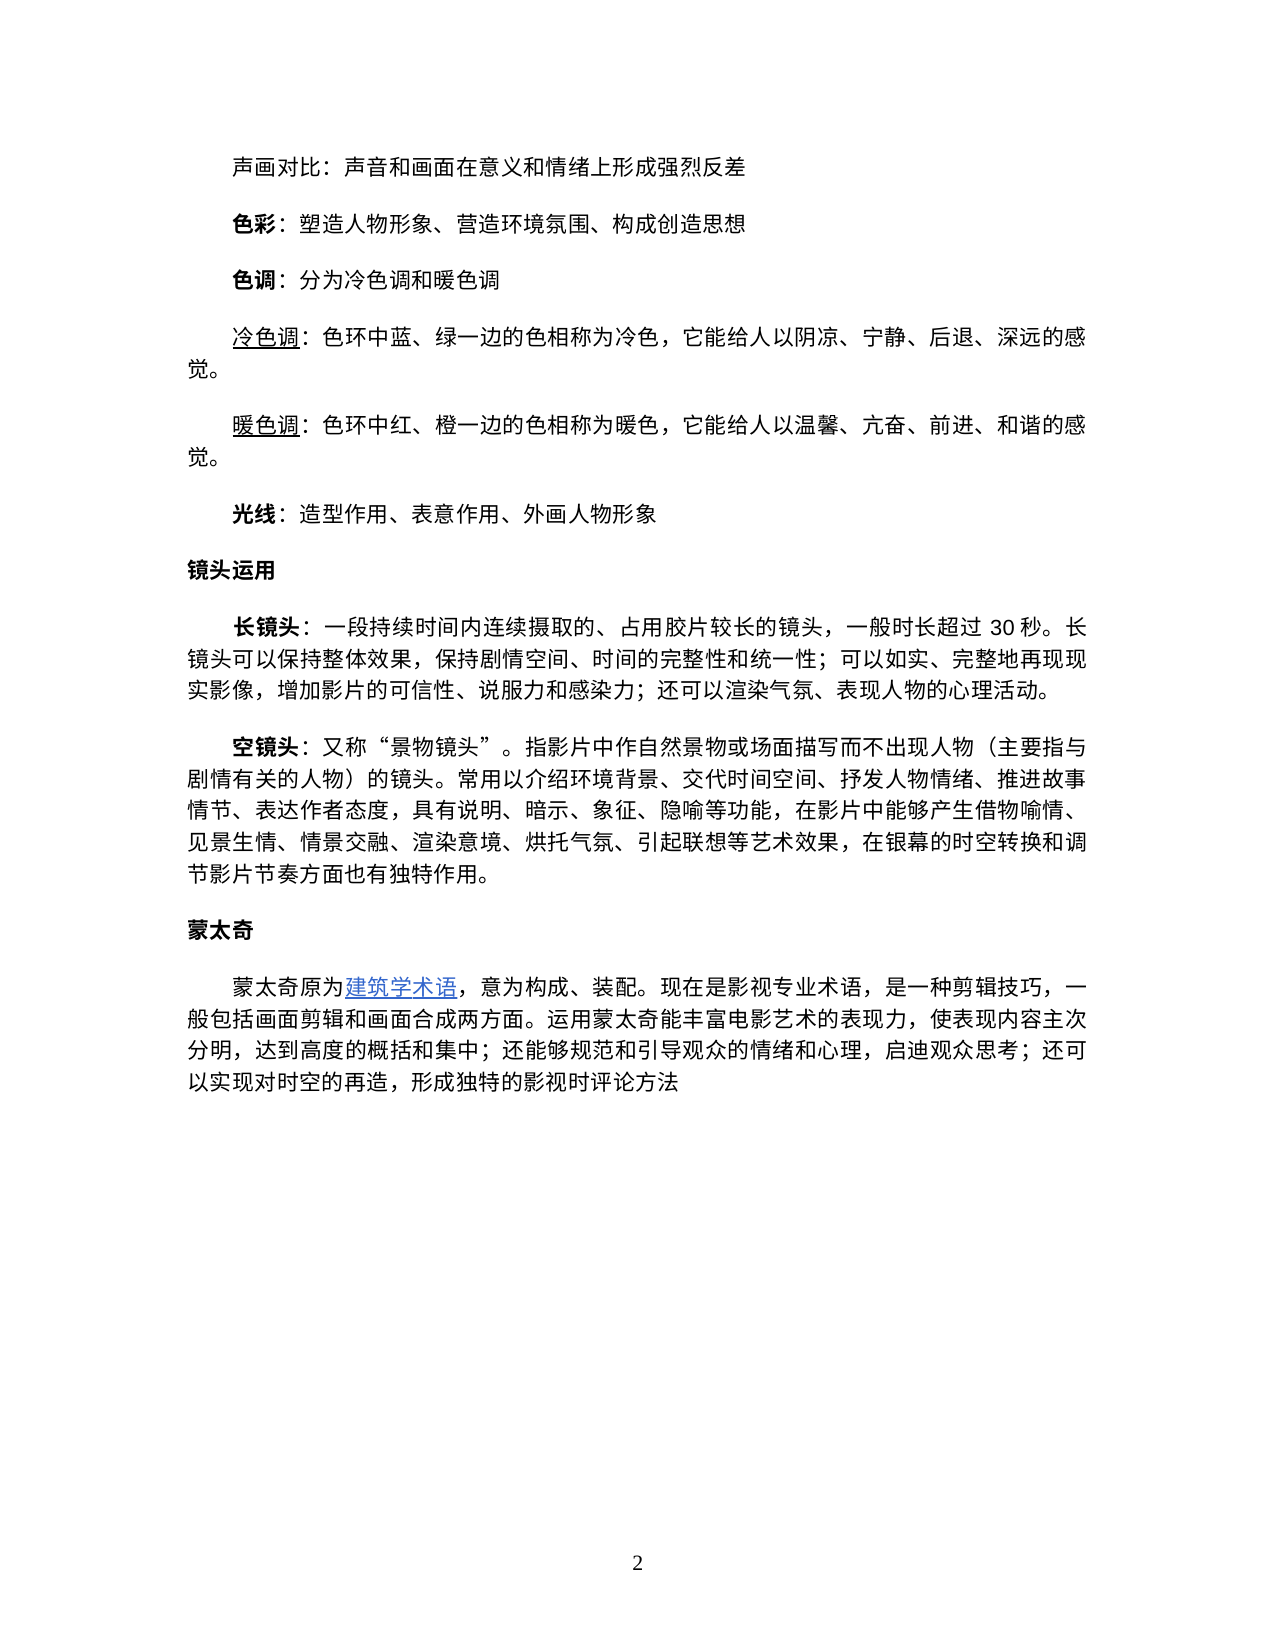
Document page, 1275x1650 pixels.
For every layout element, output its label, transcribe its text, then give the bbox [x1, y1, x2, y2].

text 冷色调：色环中蓝、绿一边的色相称为冷色，它能给人以阴凉、宁静、后退、深远的感觉。 [187, 320, 1087, 383]
text 空镜头：又称“景物镜头”。指影片中作自然景物或场面描写而不出现人物（主要指与剧情有关的人物）的镜头。常用以介绍环境背景、交代时间空间、抒发人物情绪、推进故事情节、表达作者态度，具有说明、暗示、象征、隐喻等功能，在影片中能够产生借物喻情、见景生情、情景交融、渲染意境、烘托气氛、引起联想等艺术效果，在银幕的时空转换和调节影片节奏方面也有独特作用。 [187, 730, 1087, 888]
text 暖色调：色环中红、橙一边的色相称为暖色，它能给人以温馨、亢奋、前进、和谐的感觉。 [187, 408, 1087, 472]
text 色调：分为冷色调和暖色调 [187, 263, 1087, 295]
text 光线：造型作用、表意作用、外画人物形象 [187, 497, 1087, 528]
text 镜头运用 [187, 553, 1087, 585]
text 长镜头：一段持续时间内连续摄取的、占用胶片较长的镜头，一般时长超过30秒。长镜头可以保持整体效果，保持剧情空间、时间的完整性和统一性；可以如实、完整地再现现实影像，增加影片的可信性、说服力和感染力；还可以渲染气氛、表现人物的心理活动。 [187, 610, 1087, 705]
subtitle 蒙太奇原为建筑学术语，意为构成、装配。现在是影视专业术语，是一种剪辑技巧，一般包括画面剪辑和画面合成两方面。运用蒙太奇能丰富电影艺术的表现力，使表现内容主次分明，达到高度的概括和集中；还能够规范和引导观众的情绪和心理，启迪观众思考；还可以实现对时空的再造，形成独特的影视时评论方法 [187, 970, 1087, 1097]
text 蒙太奇 [187, 913, 1087, 945]
text 声画对比：声音和画面在意义和情绪上形成强烈反差 [187, 150, 1087, 182]
text 色彩：塑造人物形象、营造环境氛围、构成创造思想 [187, 207, 1087, 238]
